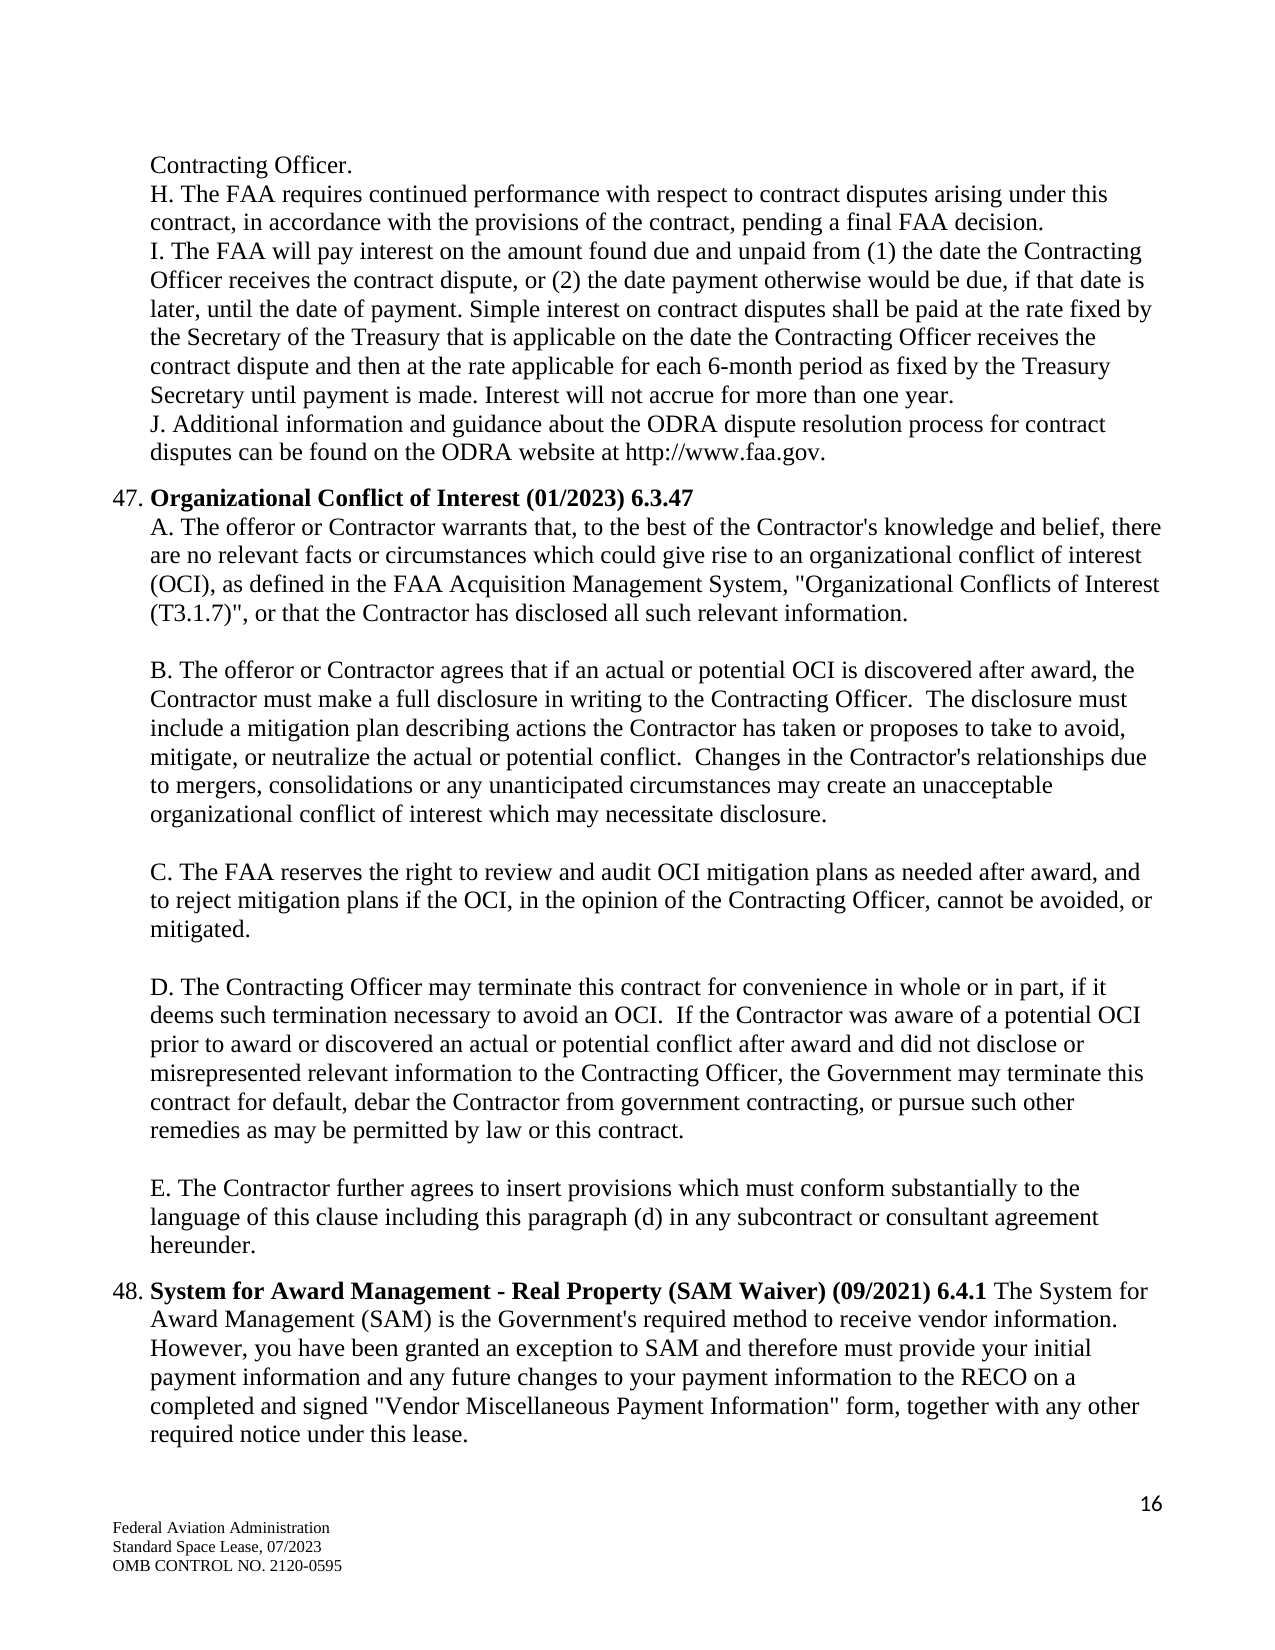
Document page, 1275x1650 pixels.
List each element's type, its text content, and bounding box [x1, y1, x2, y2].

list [112, 150, 1162, 466]
list Organizational Conflict of Interest (01/2023) 6.3.47 Insert in all leases and easements. A. The offeror or Contractor warrants that, to the best of the Contractor's knowledge and belief, there are no relevant facts or circumstances which could give rise to an organizational conflict of interest (OCI), as defined in the FAA Acquisition Management System, "Organizational Conflicts of Interest (T3.1.7)", or that the Contractor has disclosed all such relevant information. B. The offeror or Contractor agrees that if an actual or potential OCI is discovered after award, the Contractor must make a full disclosure in writing to the Contracting Officer. The disclosure must include a mitigation plan describing actions the Contractor has taken or proposes to take to avoid, mitigate, or neutralize the actual or potential conflict. Changes in the Contractor's relationships due to mergers, consolidations or any unanticipated circumstances may create an unacceptable organizational conflict of interest which may necessitate disclosure. C. The FAA reserves the right to review and audit OCI mitigation plans as needed after award, and to reject mitigation plans if the OCI, in the opinion of the Contracting Officer, cannot be avoided, or mitigated. D. The Contracting Officer may terminate this contract for convenience in whole or in part, if it deems such termination necessary to avoid an OCI. If the Contractor was aware of a potential OCI prior to award or discovered an actual or potential conflict after award and did not disclose or misrepresented relevant information to the Contracting Officer, the Government may terminate this contract for default, debar the Contractor from government contracting, or pursue such other remedies as may be permitted by law or this contract. E. The Contractor further agrees to insert provisions which must conform substantially to the language of this clause including this paragraph (d) in any subcontract or consultant agreement hereunder. [112, 483, 1162, 1259]
list System for Award Management - Real Property (SAM Waiver) (09/2021) 6.4.1 Insert in all leases and easements where the FAA has waived the SAM requirements for payment information. Must be used in conjunction with 6.4.2 Payment by Electronic Funds Transfer. NOTE: If the vendor is registered in SAM, use clause 6.4.1-1 “System for Award Management- Real Property” and REMOVE this clause. The System for Award Management (SAM) is the Government's required method to receive vendor information. However, you have been granted an exception to SAM and therefore must provide your initial payment information and any future changes to your payment information to the RECO on a completed and signed "Vendor Miscellaneous Payment Information" form, together with any other required notice under this lease. [112, 1276, 1162, 1448]
